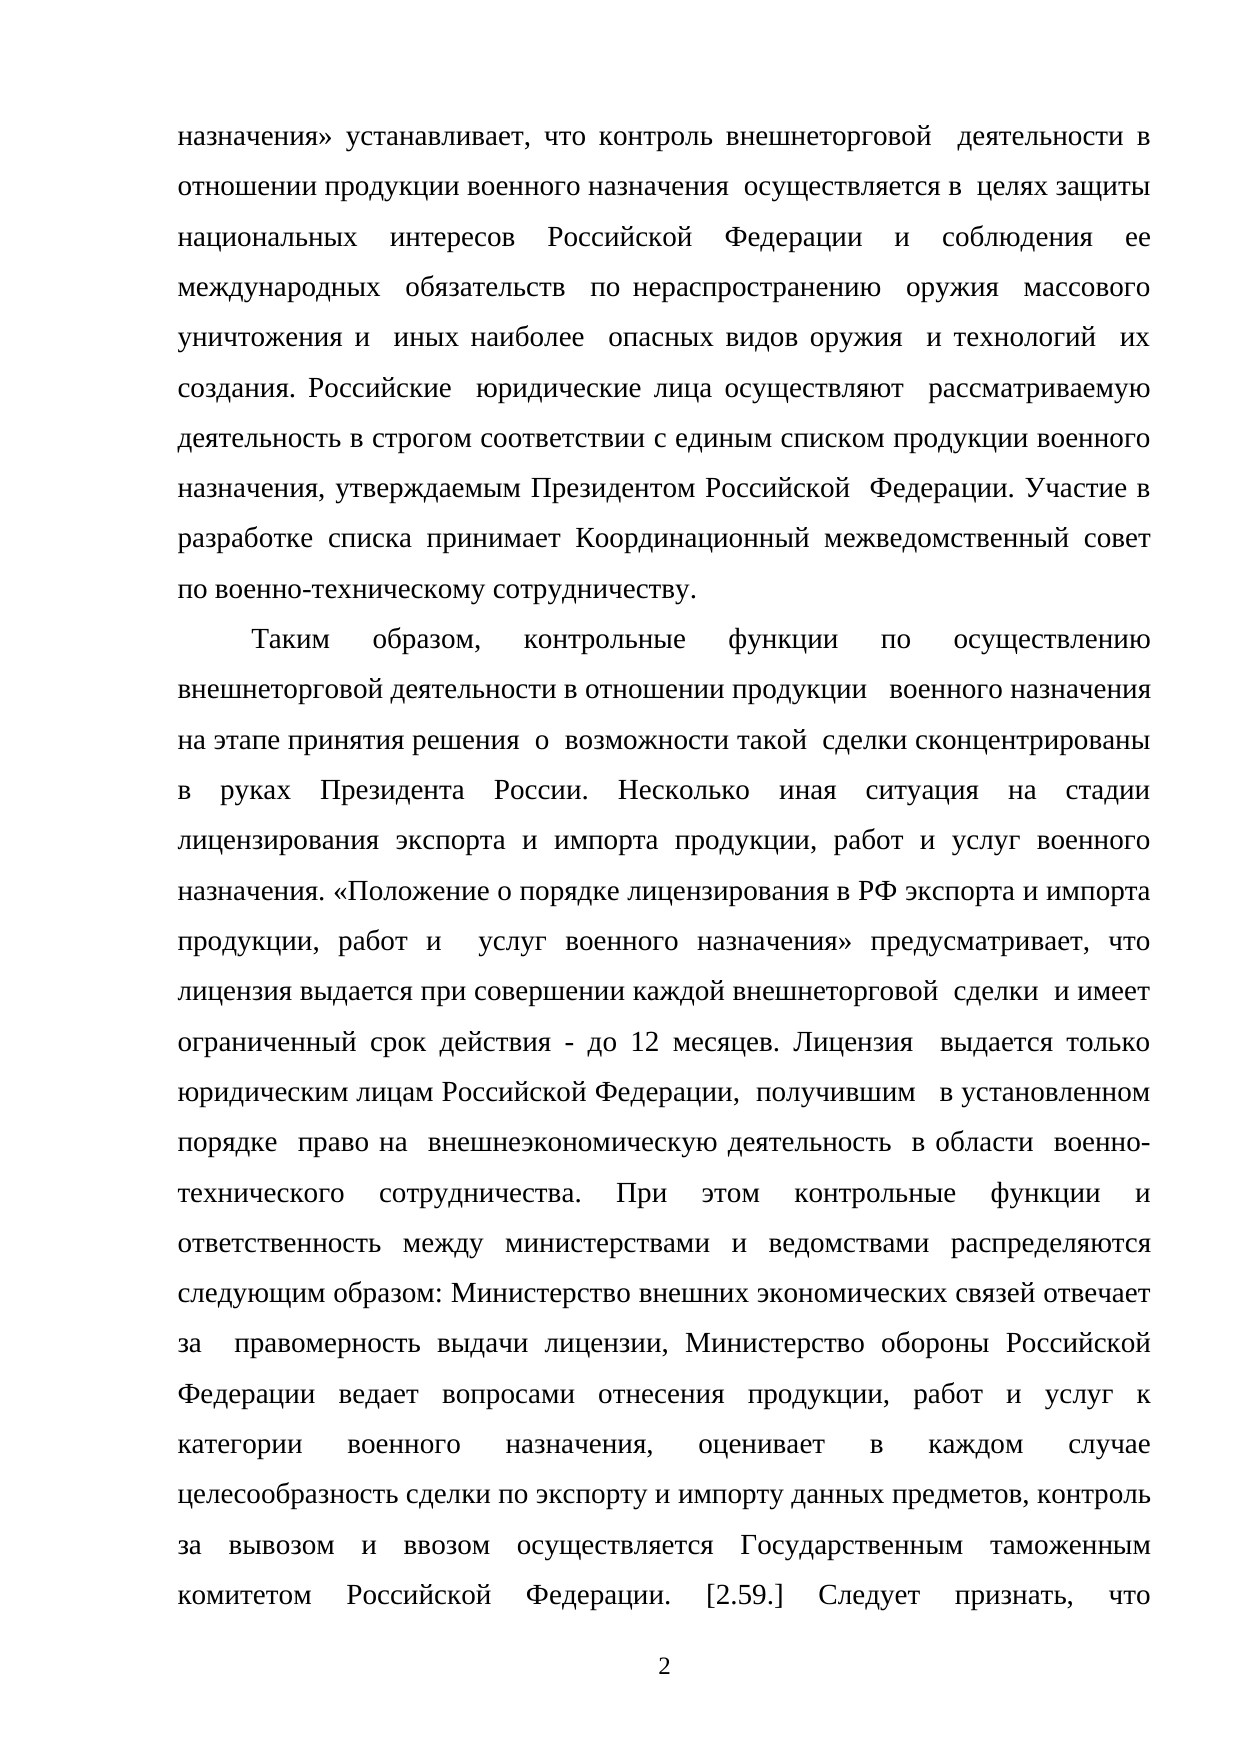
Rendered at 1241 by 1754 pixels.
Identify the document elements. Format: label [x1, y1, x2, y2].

text [177, 621, 1152, 1611]
text [177, 118, 1152, 604]
